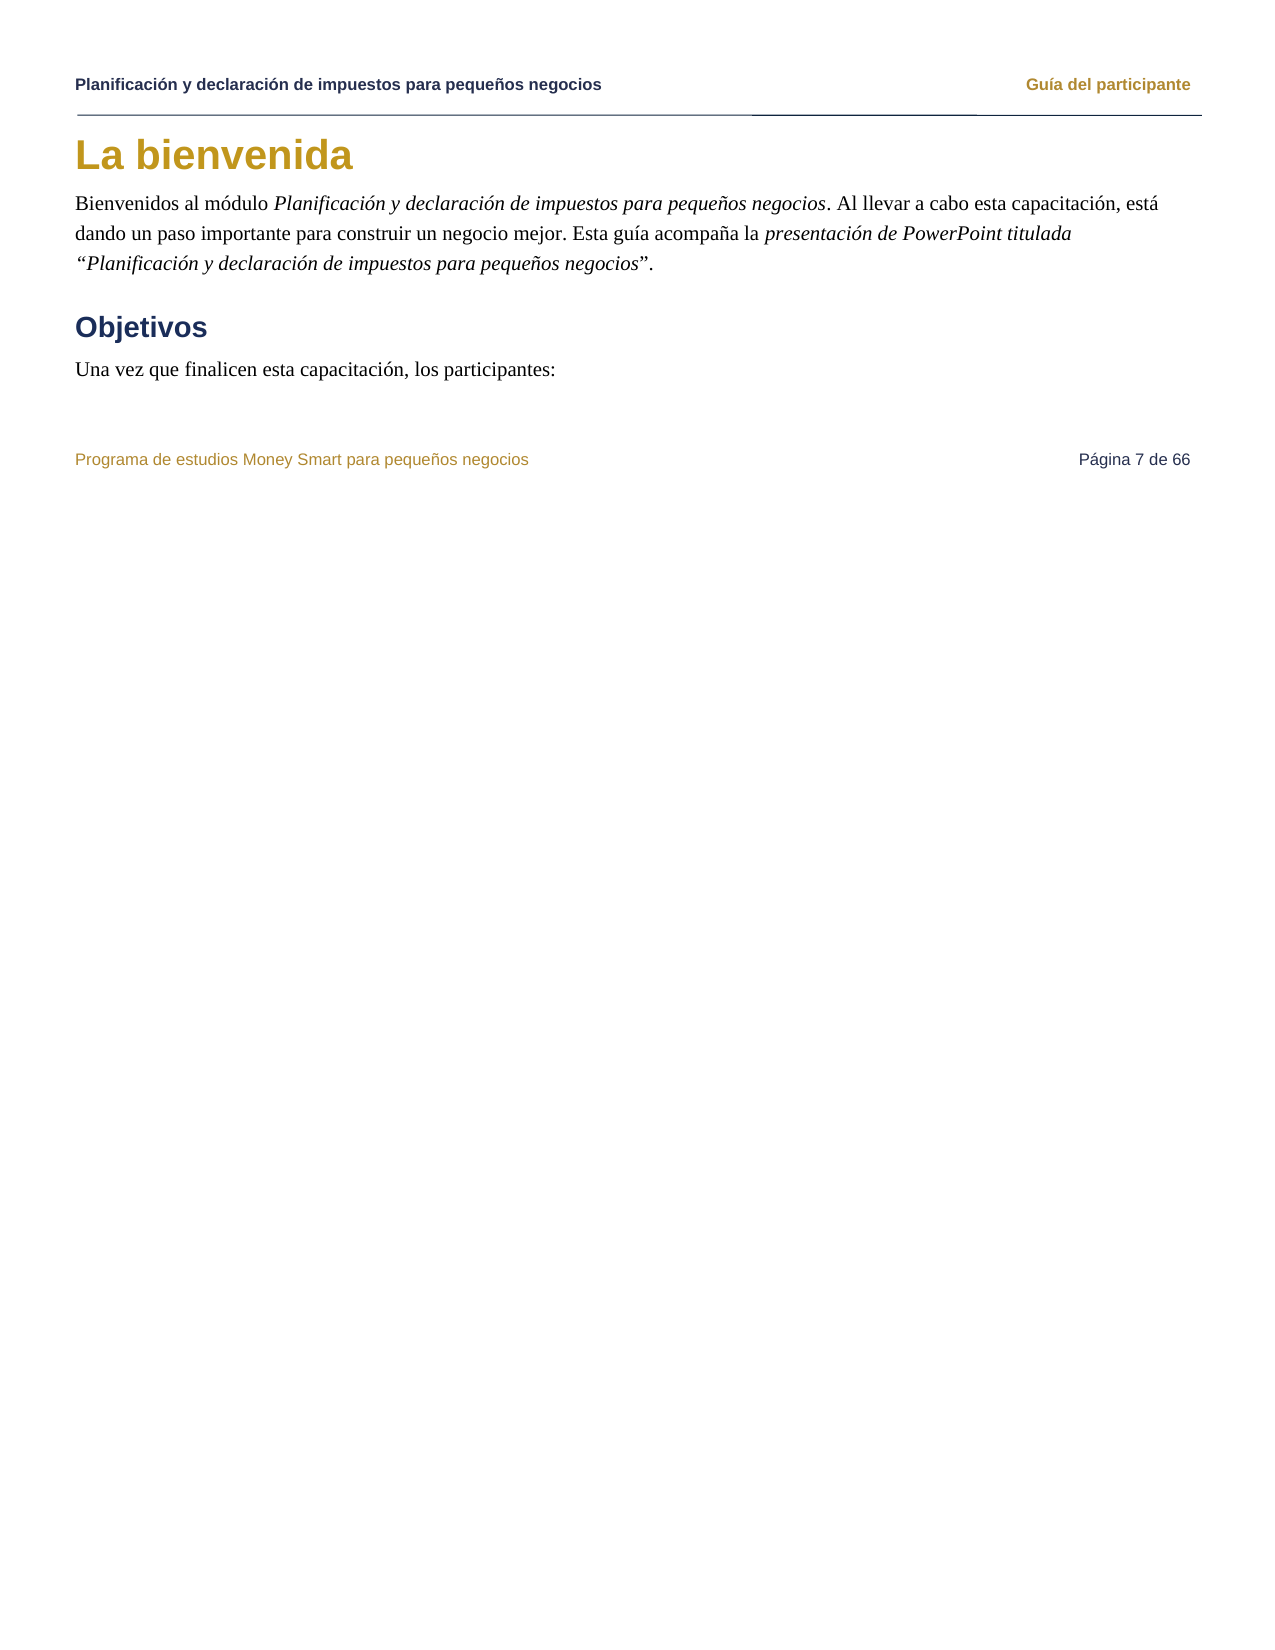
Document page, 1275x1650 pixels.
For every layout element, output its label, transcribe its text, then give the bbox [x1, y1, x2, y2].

text Una vez que finalicen esta capacitación, los participantes: [75, 357, 1200, 381]
text Bienvenidos al módulo Planificación y declaración de impuestos para pequeños negocios. Al llevar a cabo esta capacitación, está dando un paso importante para construir un negocio mejor. Esta guía acompaña la presentación de PowerPoint titulada “Planificación y declaración de impuestos para pequeños negocios”. [75, 191, 1200, 274]
subtitle La bienvenida [75, 130, 1200, 178]
picture [75, 0, 1201, 270]
subtitle Objetivos [75, 311, 1200, 344]
